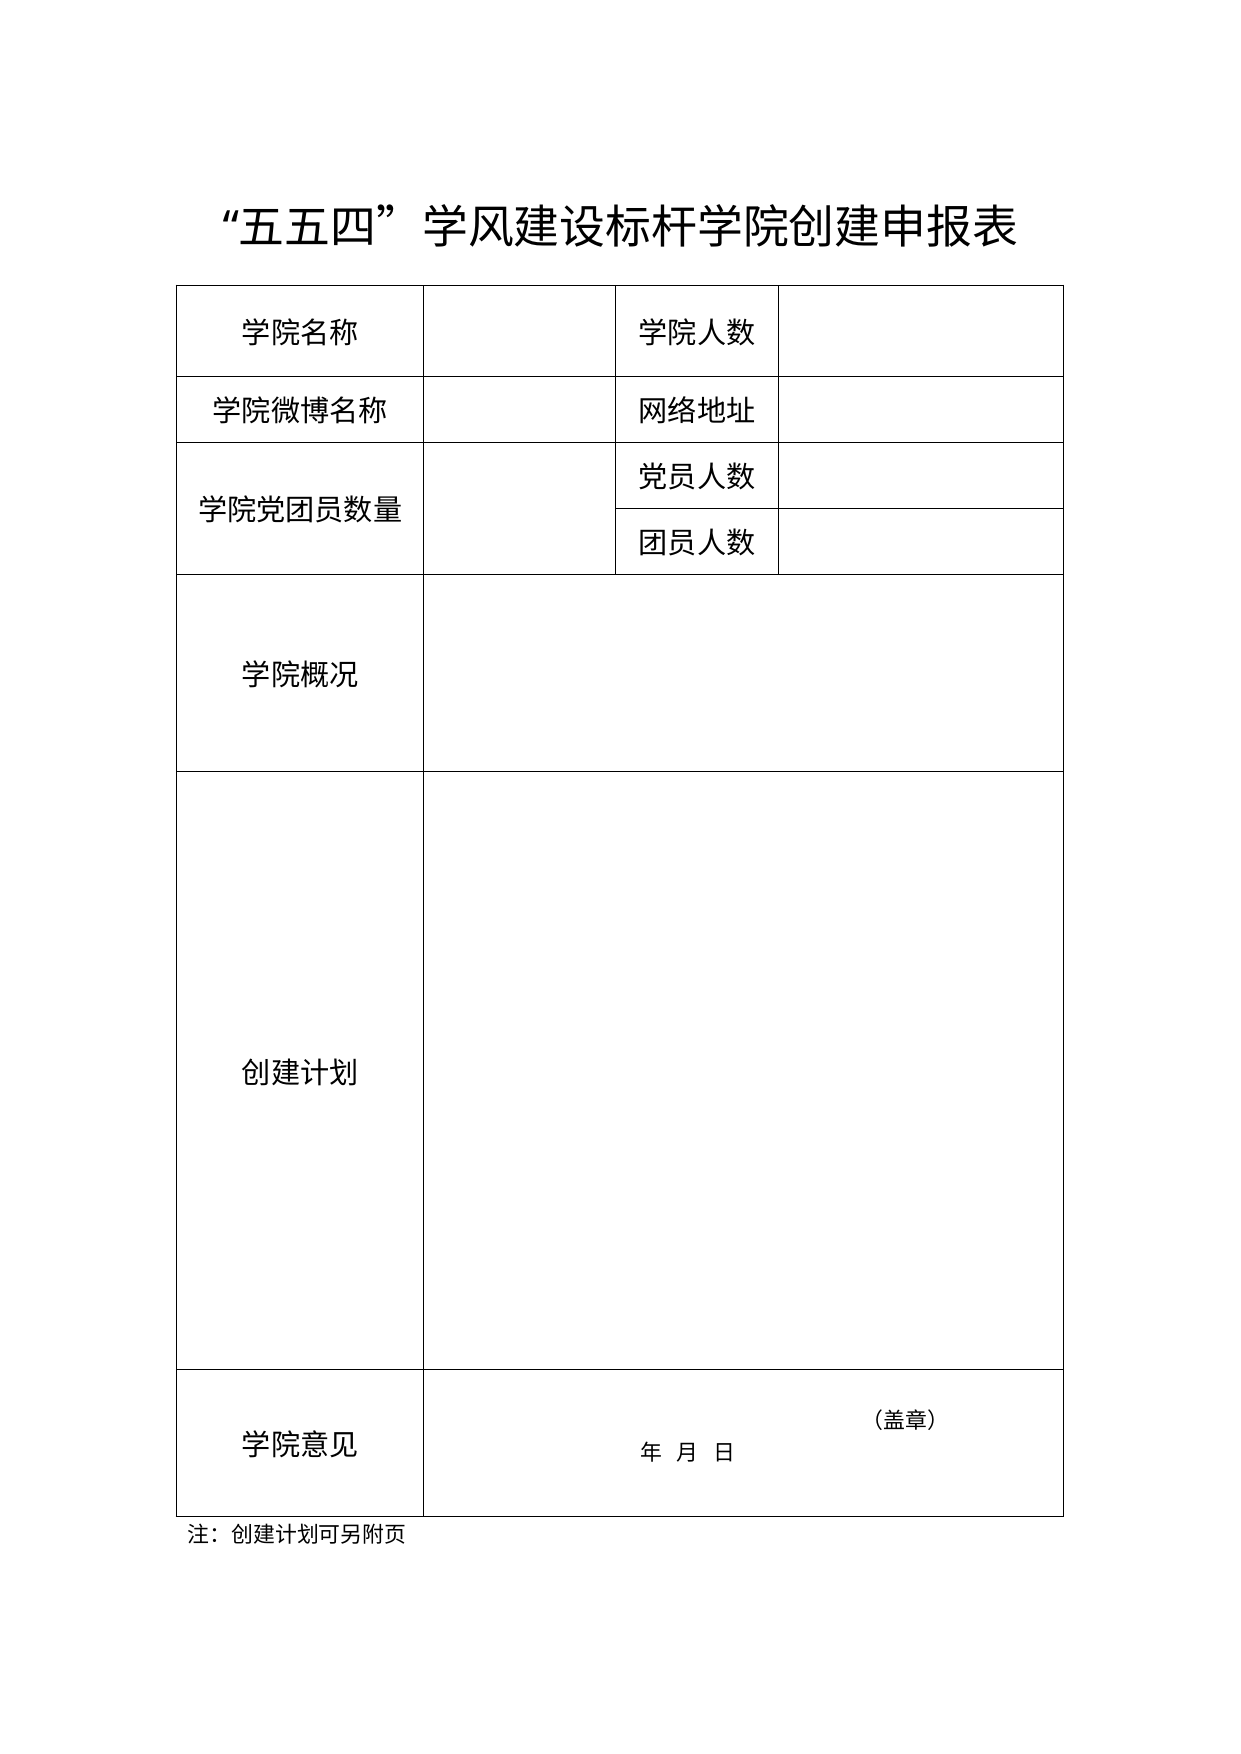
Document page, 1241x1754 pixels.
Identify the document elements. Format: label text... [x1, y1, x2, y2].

table_cell （盖章） 年 月 日 [424, 1370, 1063, 1516]
table_cell [779, 509, 1063, 574]
table_cell [779, 443, 1063, 508]
table_cell 网络地址 [616, 377, 778, 442]
table_cell [424, 443, 615, 574]
table_cell 团员人数 [616, 509, 778, 574]
table_header [424, 286, 615, 376]
table_cell [779, 377, 1063, 442]
text 注：创建计划可另附页 [187, 1517, 1053, 1549]
table_cell 创建计划 [177, 772, 423, 1369]
table_cell [424, 772, 1063, 1369]
table_cell 学院微博名称 [177, 377, 423, 442]
table_header 学院名称 [177, 286, 423, 376]
text “五五四”学风建设标杆学院创建申报表 [187, 174, 1053, 272]
table_cell [424, 377, 615, 442]
table_cell 学院党团员数量 [177, 443, 423, 574]
table_header [779, 286, 1063, 376]
table_cell 学院意见 [177, 1370, 423, 1516]
table_cell 党员人数 [616, 443, 778, 508]
table_cell [424, 575, 1063, 771]
table_cell 学院概况 [177, 575, 423, 771]
table_header 学院人数 [616, 286, 778, 376]
